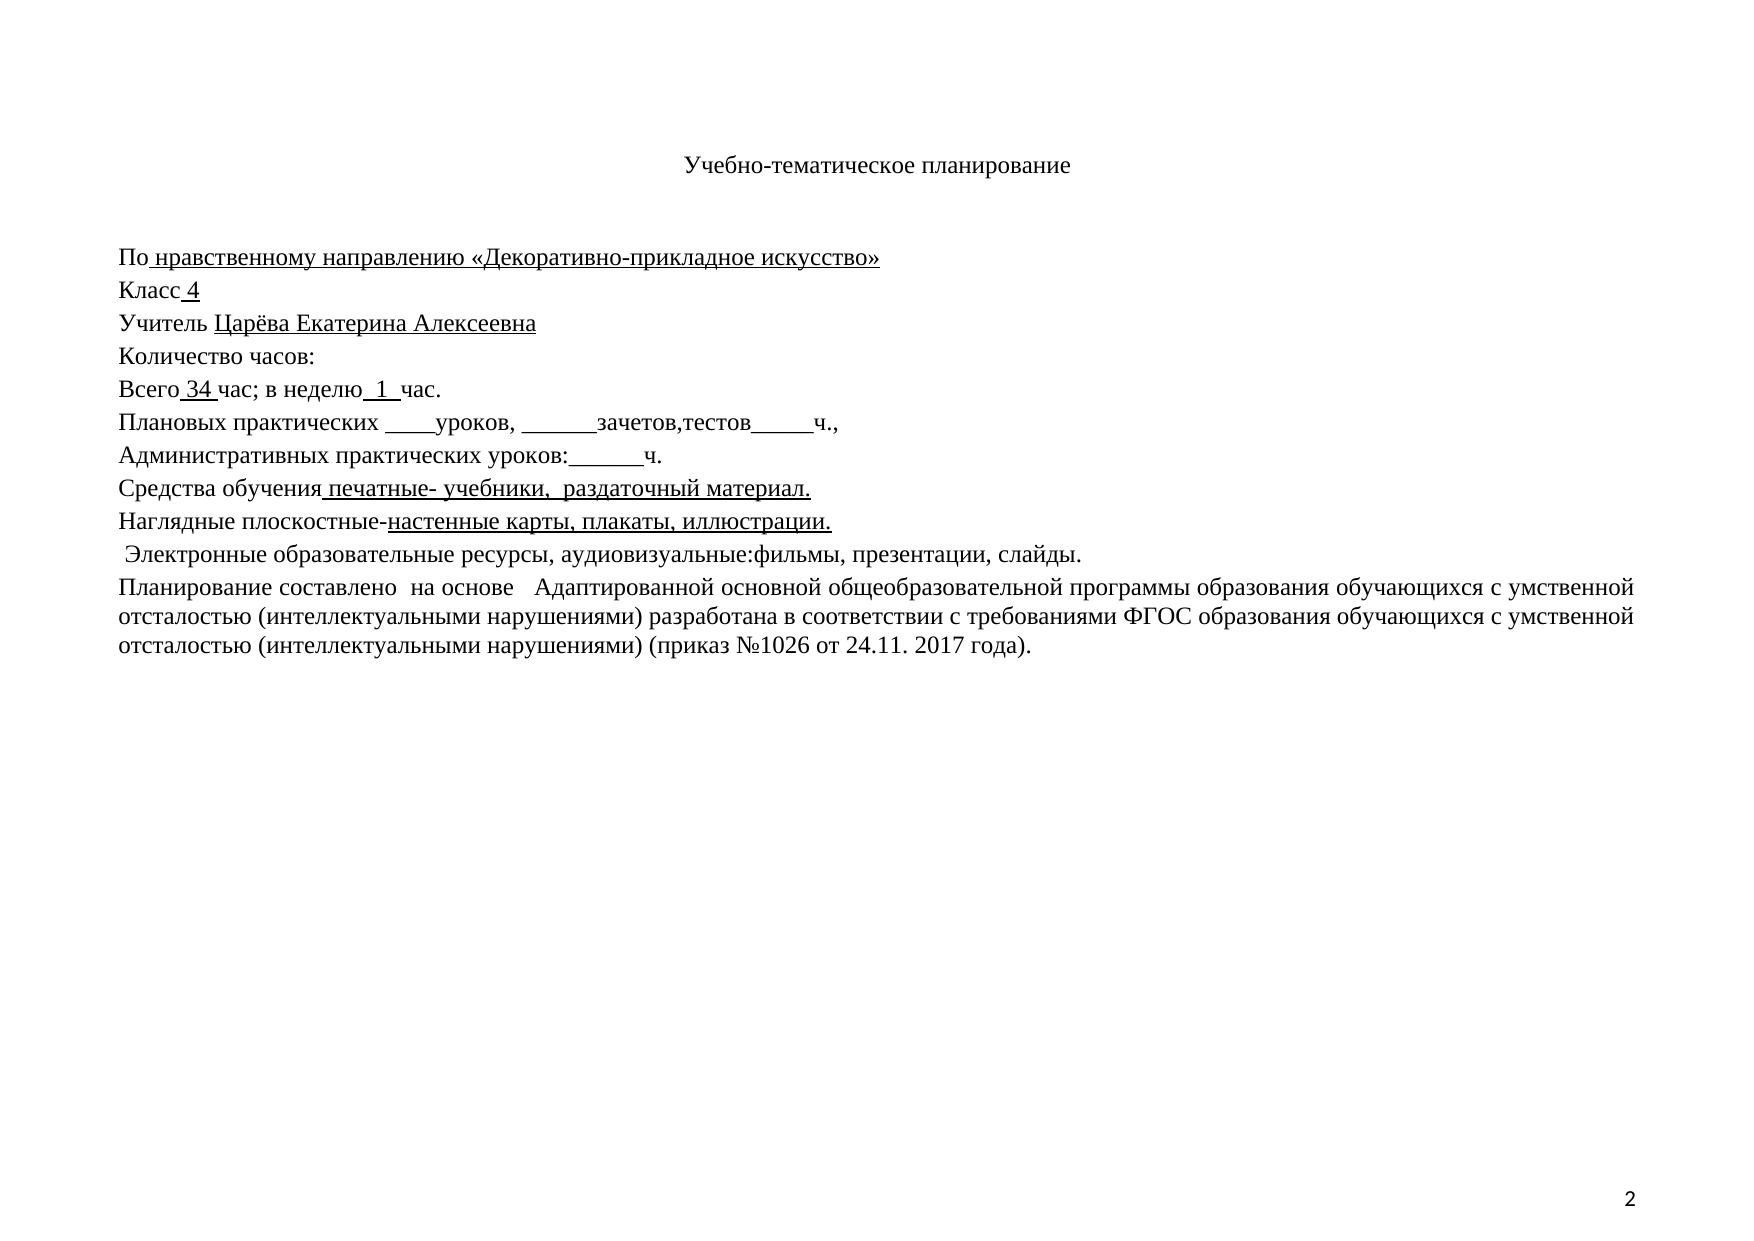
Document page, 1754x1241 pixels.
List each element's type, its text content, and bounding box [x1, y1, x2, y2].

text Планирование составлено на основе Адаптированной основной общеобразовательной программы образования обучающихся с умственной отсталостью (интеллектуальными нарушениями) разработана в соответствии с требованиями ФГОС образования обучающихся с умственной отсталостью (интеллектуальными нарушениями) (приказ №1026 от 24.11. 2017 года). [118, 572, 1636, 658]
text Электронные образовательные ресурсы, аудиовизуальные:фильмы, презентации, слайды. [118, 539, 1636, 568]
text Класс 4 [118, 275, 1636, 304]
text Всего 34 час; в неделю 1 час. [118, 374, 1636, 403]
text Количество часов: [118, 341, 1636, 370]
text Средства обучения печатные- учебники, раздаточный материал. [118, 473, 1636, 502]
text Учебно-тематическое планирование [118, 150, 1636, 179]
text Плановых практических ____уроков, ______зачетов,тестов_____ч., [118, 407, 1636, 436]
text Учитель Царёва Екатерина Алексеевна [118, 308, 1636, 337]
text По нравственному направлению «Декоративно-прикладное искусство» [118, 242, 1636, 271]
text Наглядные плоскостные-настенные карты, плакаты, иллюстрации. [118, 506, 1636, 535]
text Административных практических уроков:______ч. [118, 440, 1636, 469]
